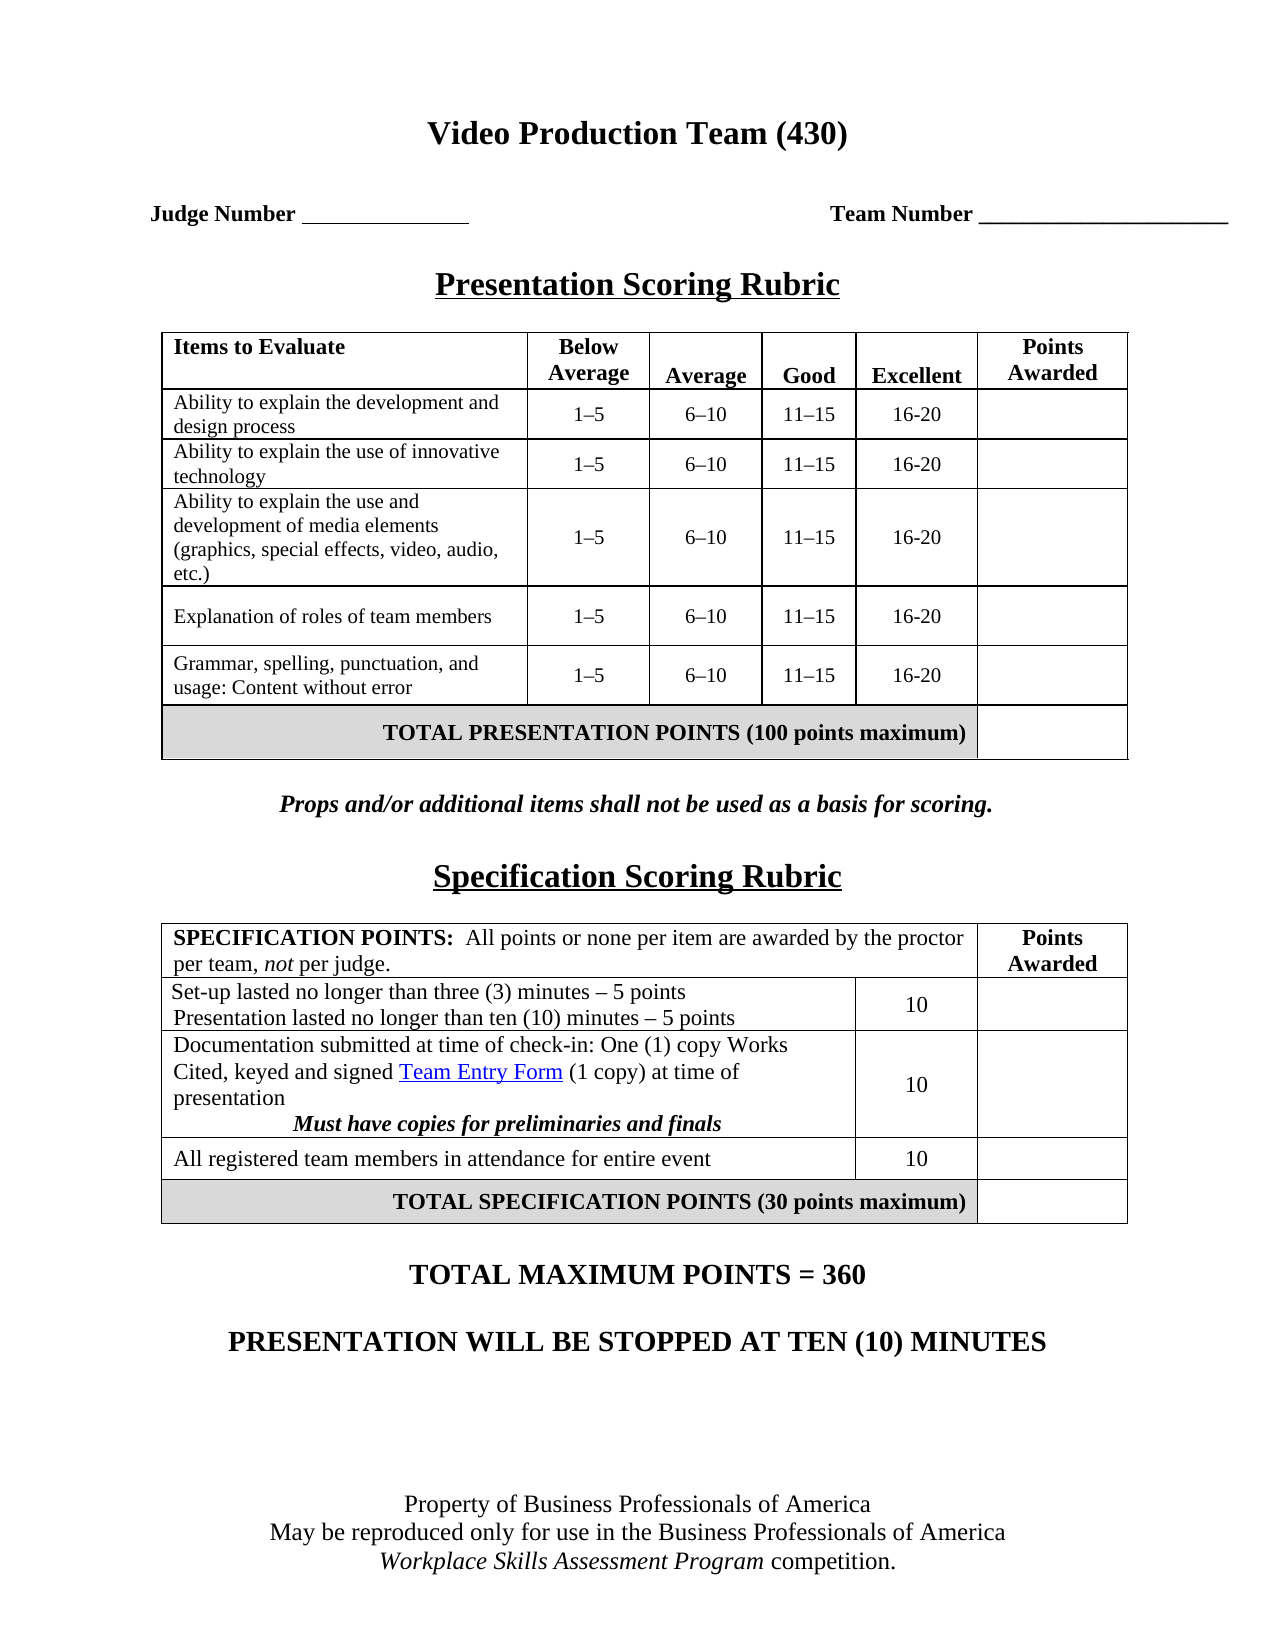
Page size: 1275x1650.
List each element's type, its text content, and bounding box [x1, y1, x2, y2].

table_header Good [763, 333, 855, 388]
table_cell 1–5 [528, 390, 649, 438]
table_cell [978, 706, 1127, 758]
table_cell 11–15 [763, 489, 855, 585]
table_cell Documentation submitted at time of check-in: One (1) copy Works Cited, keyed and signed (1 copy) at time of presentation Must have copies for preliminaries and finals [162, 1031, 855, 1137]
table_cell 1–5 [528, 440, 649, 488]
table_cell 16-20 [857, 440, 977, 488]
table_cell 10 [856, 1138, 977, 1179]
text TOTAL MAXIMUM POINTS = 360 [150, 1257, 1125, 1291]
table_cell 6–10 [650, 489, 761, 585]
table_cell [978, 440, 1127, 488]
table_cell 1–5 [528, 587, 649, 645]
table_header Below Average [528, 333, 649, 388]
table_cell [978, 1180, 1127, 1223]
table_cell 6–10 [650, 440, 761, 488]
table_cell Grammar, spelling, punctuation, and usage: Content without error [163, 646, 527, 704]
table_cell 6–10 [650, 646, 761, 704]
table_cell 1–5 [528, 489, 649, 585]
table_cell 6–10 [650, 390, 761, 438]
table_cell TOTAL PRESENTATION POINTS (100 points maximum) [163, 706, 977, 758]
table_cell [978, 390, 1127, 438]
subtitle Judge Number Team Number [150, 200, 1125, 226]
table_cell TOTAL SPECIFICATION POINTS (30 points maximum) [162, 1180, 977, 1223]
table_header SPECIFICATION POINTS: All points or none per item are awarded by the proctor per team, not per judge. [162, 924, 977, 977]
table_header Average [650, 333, 761, 388]
table_cell 11–15 [763, 587, 855, 645]
table_cell 16-20 [857, 390, 977, 438]
table_cell Ability to explain the use and development of media elements (graphics, special effects, video, audio, etc.) [163, 489, 527, 585]
table_cell 10 [856, 978, 977, 1030]
table_cell [978, 587, 1127, 645]
table_header Items to Evaluate [163, 333, 527, 388]
table_cell 1–5 [528, 646, 649, 704]
table_cell Ability to explain the development and design process [163, 390, 527, 438]
table_cell 16-20 [857, 489, 977, 585]
text Props and/or additional items shall not be used as a basis for scoring. [150, 789, 1125, 817]
text PRESENTATION WILL BE STOPPED AT TEN (10) MINUTES [150, 1324, 1125, 1358]
table_cell Set-up lasted no longer than three (3) minutes – 5 points Presentation lasted no longer than ten (10) minutes – 5 points [162, 978, 855, 1030]
table_cell 16-20 [857, 646, 977, 704]
table_cell 11–15 [763, 646, 855, 704]
table_cell Ability to explain the use of innovative technology [163, 440, 527, 488]
table_header Excellent [857, 333, 977, 388]
table_cell 11–15 [763, 440, 855, 488]
table_cell [978, 978, 1127, 1030]
text Presentation Scoring Rubric [150, 264, 1125, 303]
table_cell [978, 1138, 1127, 1179]
table_cell 10 [856, 1031, 977, 1137]
table_cell Explanation of roles of team members [163, 587, 527, 645]
table_cell 11–15 [763, 390, 855, 438]
table_header Points Awarded [978, 924, 1127, 977]
table_cell [978, 1031, 1127, 1137]
table_cell [978, 646, 1127, 704]
table_cell 6–10 [650, 587, 761, 645]
text Specification Scoring Rubric [150, 856, 1125, 894]
table_cell All registered team members in attendance for entire event [162, 1138, 855, 1179]
table_cell [978, 489, 1127, 585]
table_cell 16-20 [857, 587, 977, 645]
table_header Points Awarded [978, 333, 1127, 388]
